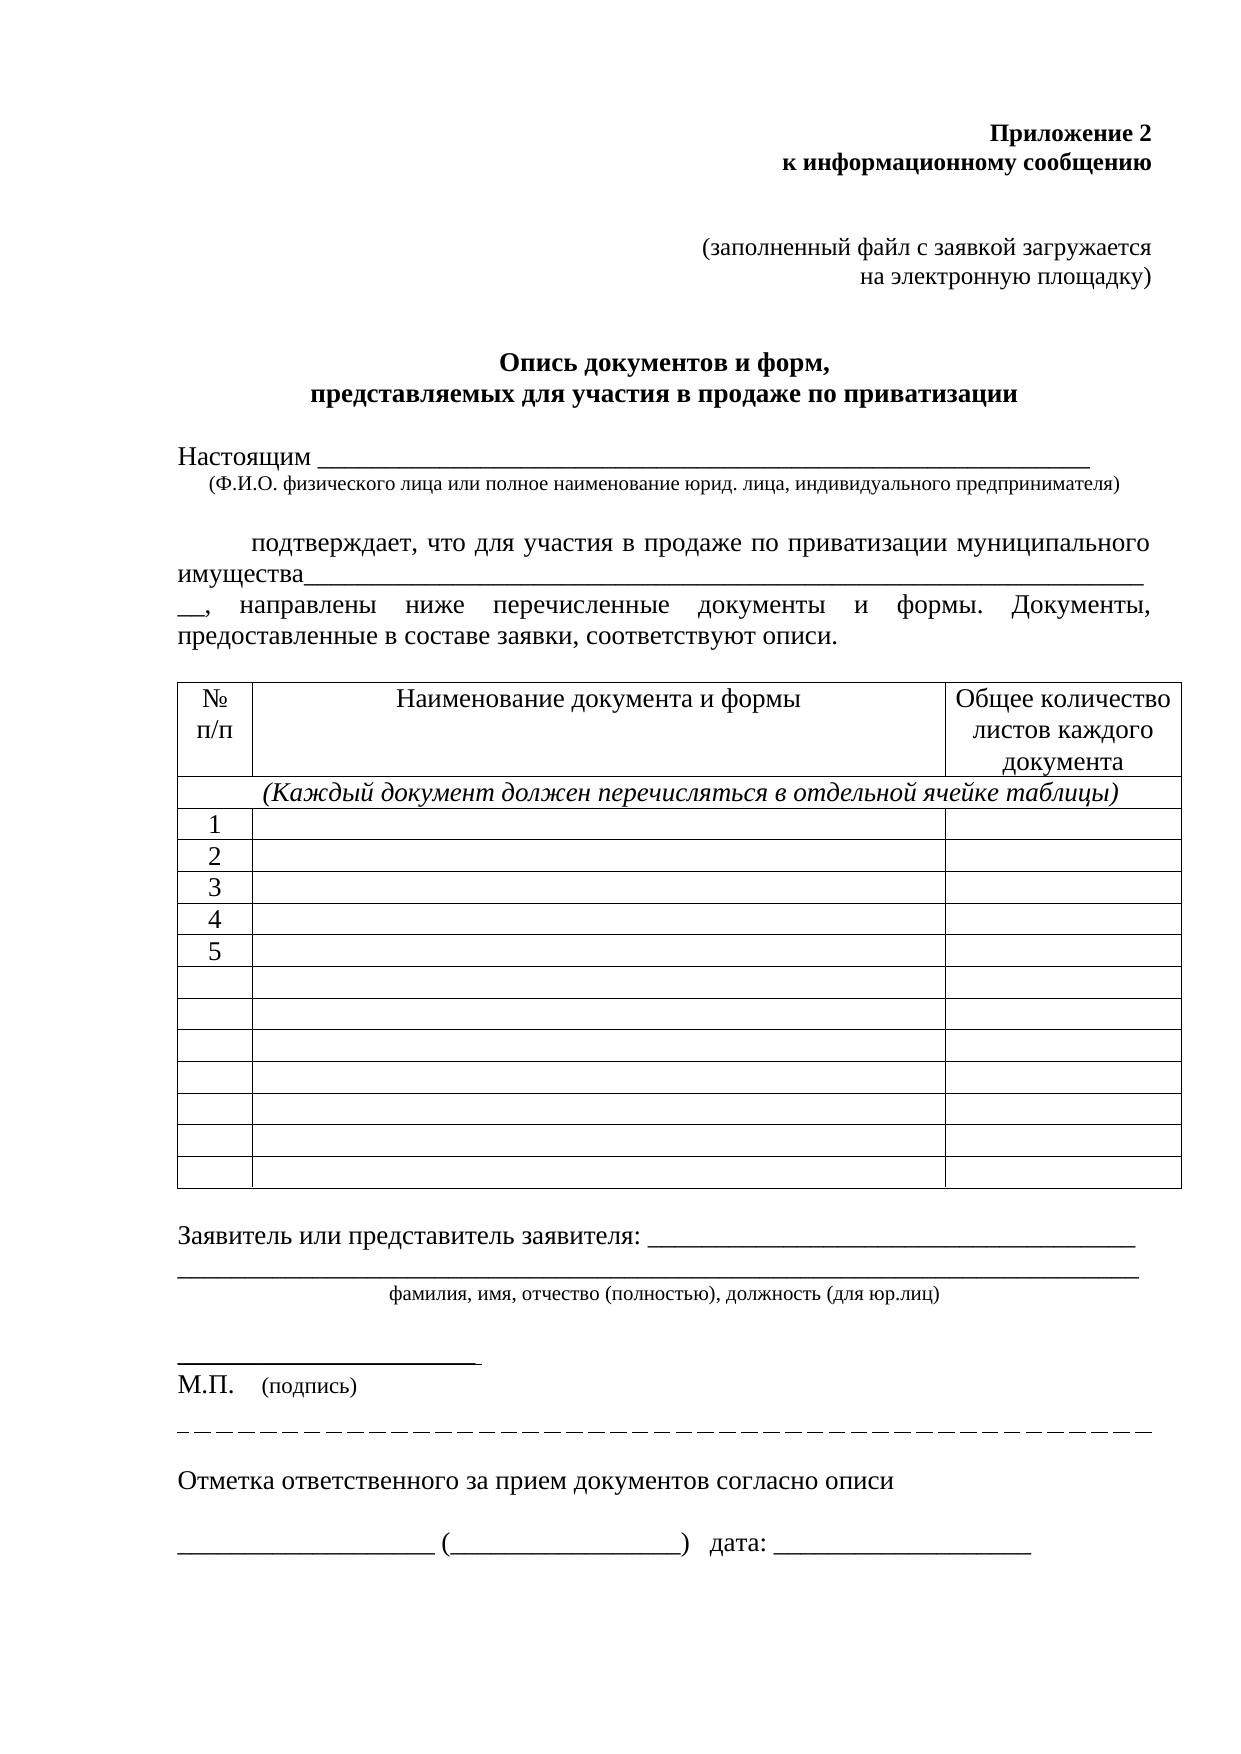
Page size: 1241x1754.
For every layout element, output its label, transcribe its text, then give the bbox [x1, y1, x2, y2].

table_cell [946, 840, 1181, 871]
table_header № п/п [178, 683, 252, 776]
text (заполненный файл с заявкой загружается [177, 232, 1152, 261]
table_cell [178, 967, 252, 997]
text ___________________ (_________________) дата: ___________________ [177, 1527, 1152, 1558]
table_cell [253, 1030, 945, 1061]
text фамилия, имя, отчество (полностью), должность (для юр.лиц) [177, 1281, 1152, 1305]
table_cell [253, 809, 945, 839]
text Настоящим _________________________________________________________ [177, 440, 1152, 471]
text представляемых для участия в продаже по приватизации [177, 377, 1152, 408]
text к информационному сообщению [177, 147, 1152, 176]
text Заявитель или представитель заявителя: ____________________________________ [177, 1219, 1152, 1250]
table_cell [253, 1157, 945, 1187]
table_cell [178, 1094, 252, 1124]
table_cell 2 [178, 840, 252, 871]
text Приложение 2 [177, 118, 1152, 147]
table_cell [178, 1030, 252, 1061]
table_cell [946, 872, 1181, 902]
text Опись документов и форм, [177, 346, 1152, 377]
table_cell [178, 999, 252, 1029]
table_cell [946, 1125, 1181, 1156]
table_cell [946, 1157, 1181, 1187]
table_cell 4 [178, 904, 252, 934]
table_cell [253, 999, 945, 1029]
text Отметка ответственного за прием документов согласно описи [177, 1464, 1152, 1495]
table_cell [178, 1157, 252, 1187]
text на электронную площадку) [177, 261, 1152, 290]
table_cell [946, 935, 1181, 966]
table_cell [178, 1125, 252, 1156]
table_cell [946, 999, 1181, 1029]
table_cell [253, 840, 945, 871]
text подтверждает, что для участия в продаже по приватизации муниципального имущества________________________________________________________________, направлены ниже перечисленные документы и формы. Документы, предоставленные в составе заявки, соответствуют описи. [177, 526, 1152, 651]
table_cell [946, 809, 1181, 839]
table_cell [946, 904, 1181, 934]
table_cell [946, 1062, 1181, 1092]
table_header Общее количество листов каждого документа [946, 683, 1181, 776]
text М.П. (подпись) [177, 1368, 1152, 1399]
text ______________________ [177, 1337, 1152, 1368]
table_cell [178, 1062, 252, 1092]
text (Ф.И.О. физического лица или полное наименование юрид. лица, индивидуального предпринимателя) [177, 471, 1152, 495]
table_cell [253, 1094, 945, 1124]
table_cell [253, 1125, 945, 1156]
table_cell (Каждый документ должен перечисляться в отдельной ячейке таблицы) [178, 777, 1181, 807]
table_cell [253, 967, 945, 997]
table_cell 5 [178, 935, 252, 966]
table_cell 1 [178, 809, 252, 839]
table_cell [253, 904, 945, 934]
table_cell [946, 1094, 1181, 1124]
table_cell 3 [178, 872, 252, 902]
table_header Наименование документа и формы [253, 683, 945, 776]
text _______________________________________________________________________ [177, 1250, 1152, 1281]
table_cell [946, 967, 1181, 997]
table_cell [253, 872, 945, 902]
table_cell [253, 1062, 945, 1092]
table_cell [253, 935, 945, 966]
table_cell [946, 1030, 1181, 1061]
